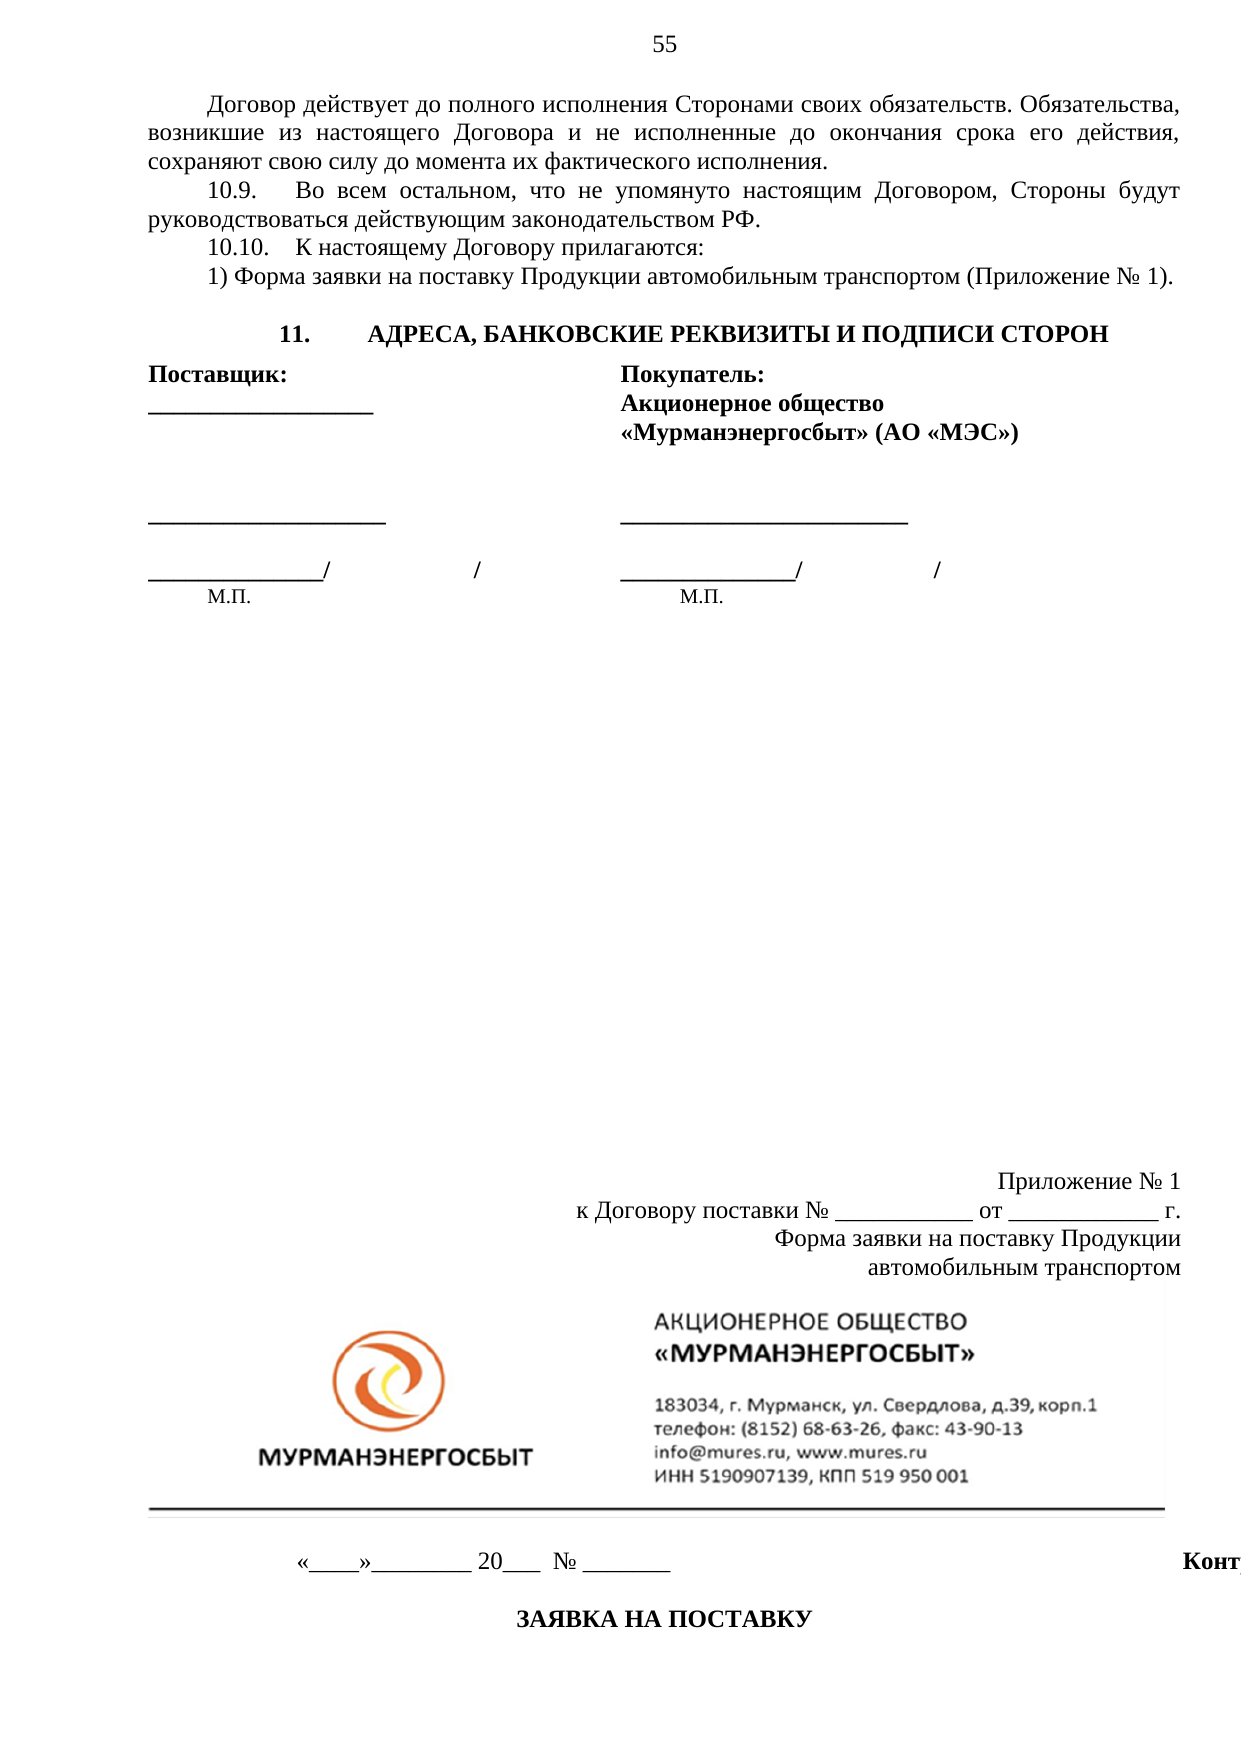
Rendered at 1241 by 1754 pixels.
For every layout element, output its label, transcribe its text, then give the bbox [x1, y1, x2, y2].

table_header Покупатель: Акционерное общество «Мурманэнергосбыт» (АО «МЭС») [609, 348, 1142, 486]
text к Договору поставки № ___________ от ____________ г. [148, 1195, 1181, 1223]
list К настоящему Договору прилагаются: [148, 232, 1181, 261]
table_cell ___________________ ______________/ / М.П. [137, 486, 609, 620]
table_header Поставщик: __________________ [137, 348, 609, 486]
text 1) Форма заявки на поставку Продукции автомобильным транспортом (Приложение № 1). [148, 261, 1181, 290]
table_cell _______________________ ______________/ / М.П. [609, 486, 1142, 620]
picture [147, 1281, 1166, 1518]
list Во всем остальном, что не упомянуто настоящим Договором, Стороны будут руководствоваться действующим законодательством РФ. [148, 175, 1181, 232]
text Приложение № 1 [148, 1166, 1181, 1195]
text ЗАЯВКА НА ПОСТАВКУ [148, 1604, 1181, 1633]
text Договор действует до полного исполнения Сторонами своих обязательств. Обязательства, возникшие из настоящего Договора и не исполненные до окончания срока его действия, сохраняют свою силу до момента их фактического исполнения. [148, 89, 1181, 175]
table_header «____»________ 20___ № _______ [148, 1546, 807, 1575]
text Форма заявки на поставку Продукции [148, 1223, 1181, 1252]
table_header Контрагент [807, 1546, 1240, 1575]
list АДРЕСА, БАНКОВСКИЕ РЕКВИЗИТЫ И ПОДПИСИ СТОРОН [148, 319, 1181, 347]
text автомобильным транспортом [148, 1252, 1181, 1281]
